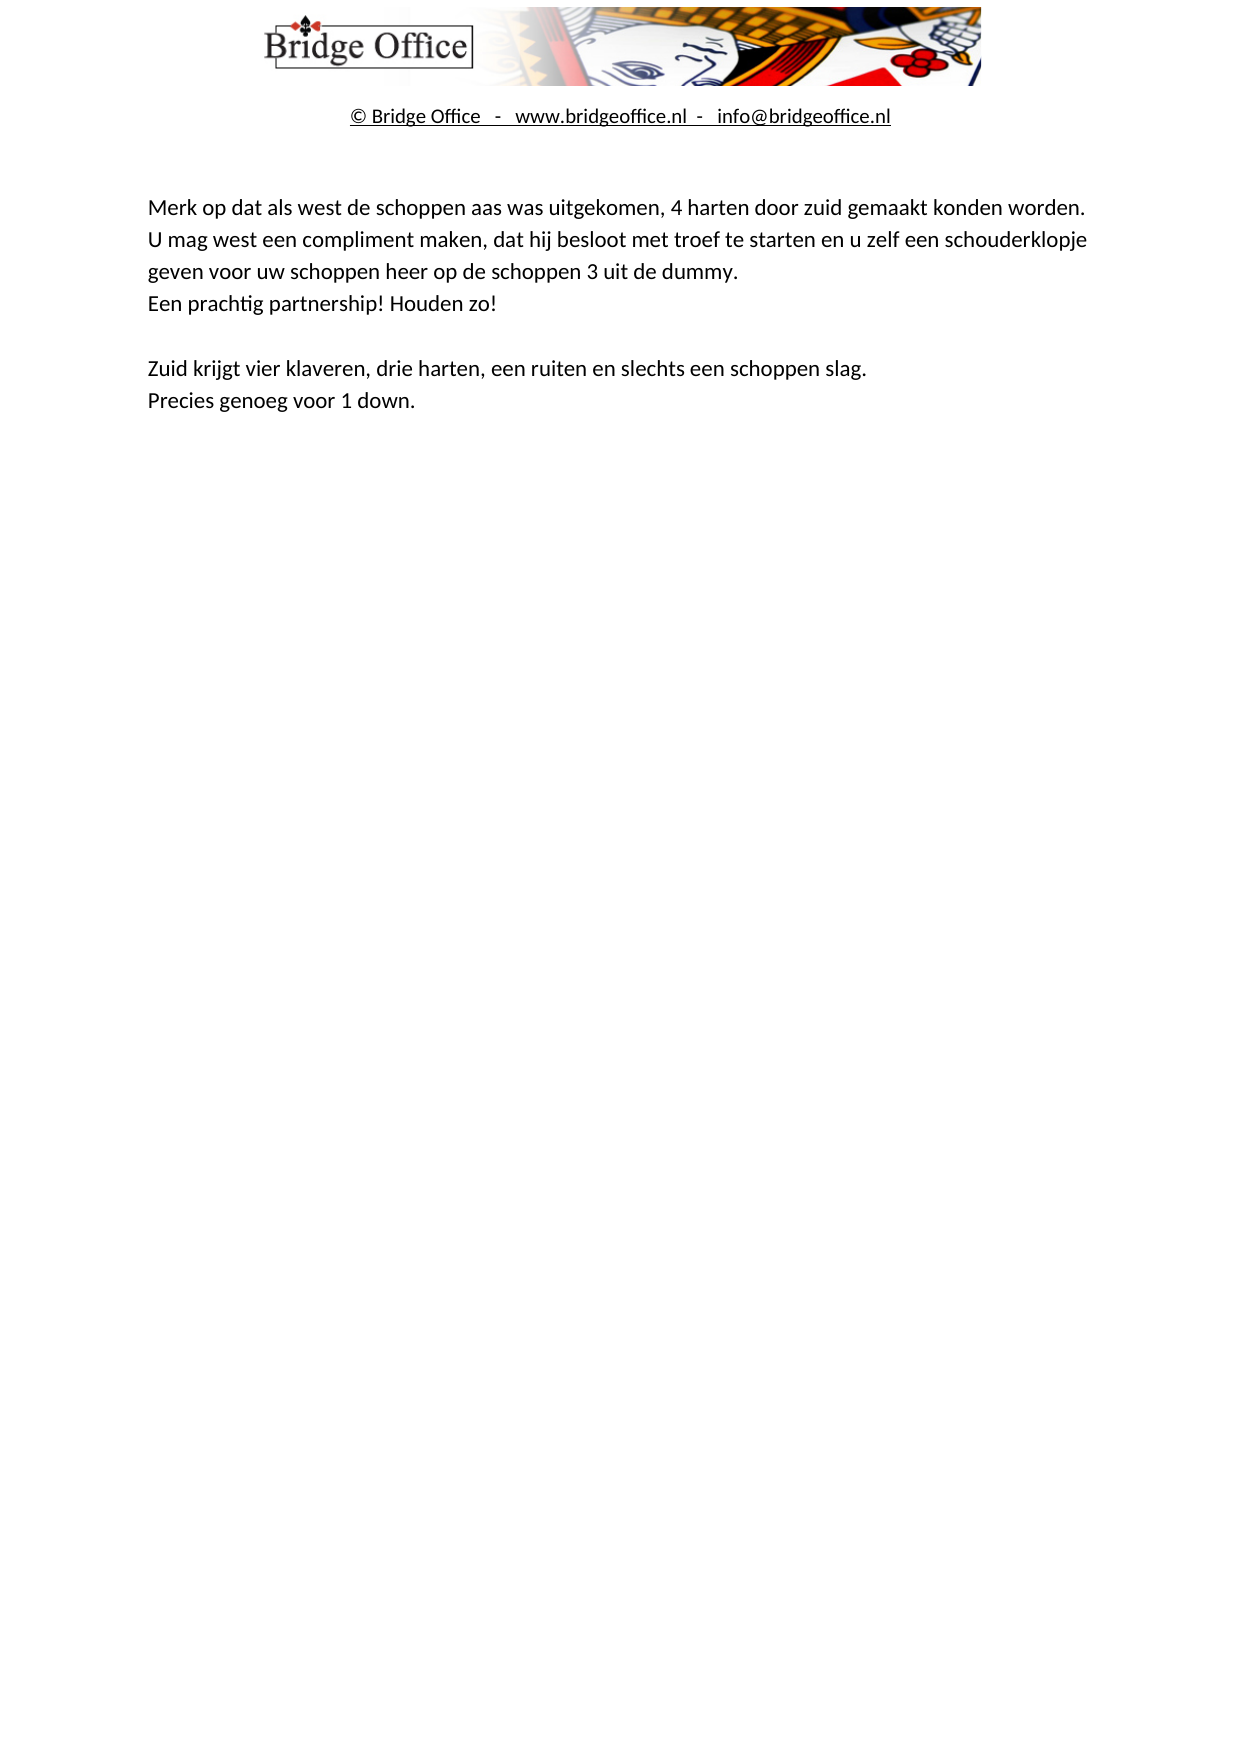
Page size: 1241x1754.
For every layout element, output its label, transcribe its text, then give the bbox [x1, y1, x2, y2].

text Een prachtig partnership! Houden zo! [148, 289, 1093, 317]
text U mag west een compliment maken, dat hij besloot met troef te starten en u zelf een schouderklopje geven voor uw schoppen heer op de schoppen 3 uit de dummy. [148, 225, 1093, 285]
picture [237, 7, 980, 85]
text Precies genoeg voor 1 down. [148, 386, 1093, 414]
text Merk op dat als west de schoppen aas was uitgekomen, 4 harten door zuid gemaakt konden worden. [148, 193, 1093, 221]
text Zuid krijgt vier klaveren, drie harten, een ruiten en slechts een schoppen slag. [148, 354, 1093, 382]
